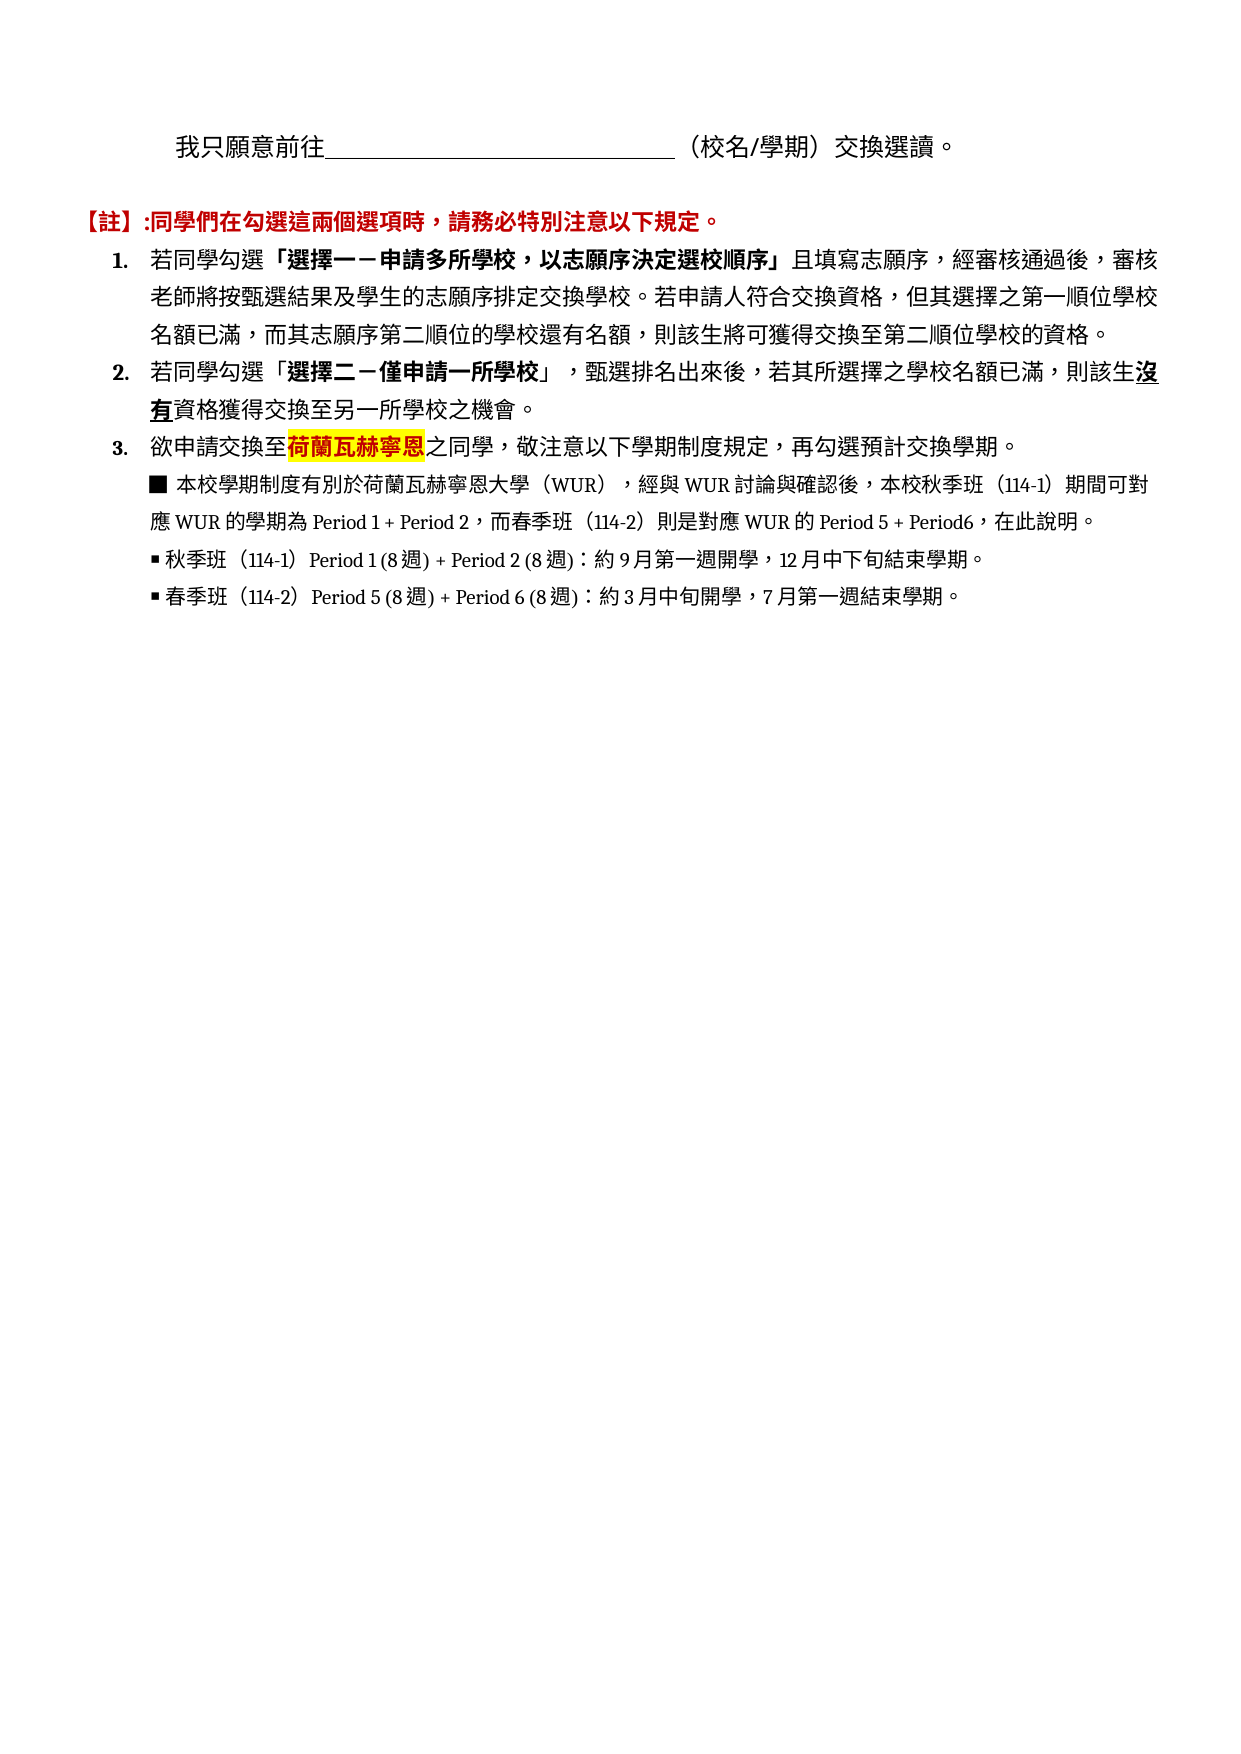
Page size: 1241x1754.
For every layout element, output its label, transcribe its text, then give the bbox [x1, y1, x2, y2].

text 【註】:同學們在勾選這兩個選項時，請務必特別注意以下規定。 [75, 202, 1165, 239]
list 欲申請交換至荷蘭瓦赫寧恩之同學，敬注意以下學期制度規定，再勾選預計交換學期。 本校學期制度有別於荷蘭瓦赫寧恩大學（WUR），經與WUR討論與確認後，本校秋季班（114-1）期間可對應WUR的學期為Period 1 + Period 2，而春季班（114-2）則是對應WUR的Period 5 + Period6，在此說明。 [112, 427, 1165, 539]
text 我只願意前往＿＿＿＿＿＿＿＿＿＿＿＿＿＿（校名/學期）交換選讀。 [75, 127, 1165, 164]
list 若同學勾選「選擇一－申請多所學校，以志願序決定選校順序」且填寫志願序，經審核通過後，審核老師將按甄選結果及學生的志願序排定交換學校。若申請人符合交換資格，但其選擇之第一順位學校名額已滿，而其志願序第二順位的學校還有名額，則該生將可獲得交換至第二順位學校的資格。 [112, 239, 1165, 352]
list 若同學勾選「選擇二－僅申請一所學校」，甄選排名出來後，若其所選擇之學校名額已滿，則該生沒有資格獲得交換至另一所學校之機會。 [112, 352, 1165, 427]
list ￭ 秋季班（114-1）Period 1 (8週) + Period 2 (8週)：約9月第一週開學，12月中下旬結束學期。 ￭ 春季班（114-2）Period 5 (8週) + Period 6 (8週)：約3月中旬開學，7月第一週結束學期。 [150, 539, 1165, 614]
